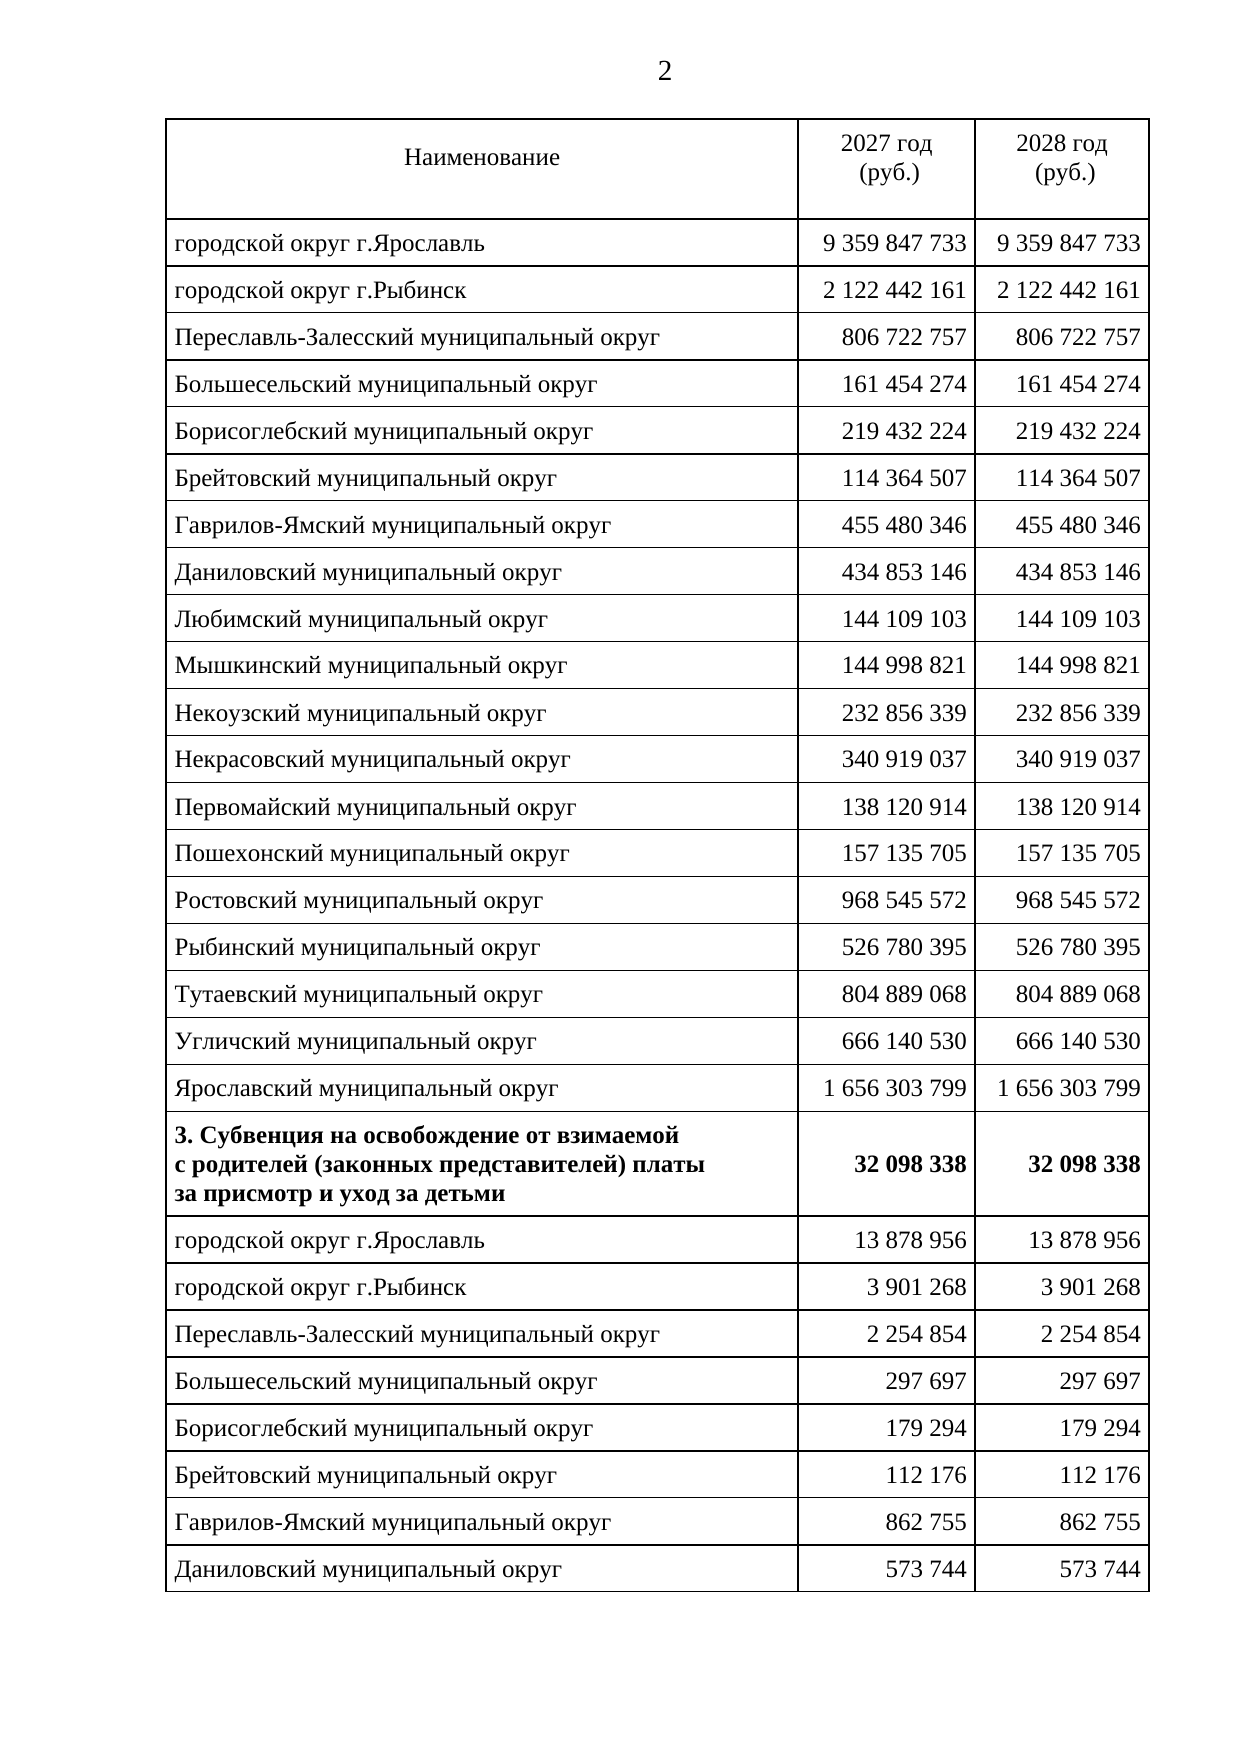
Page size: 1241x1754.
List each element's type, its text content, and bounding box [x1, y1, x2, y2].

table_cell 114 364 507 [799, 455, 974, 500]
table_cell 1 656 303 799 [976, 1065, 1148, 1111]
table_cell городской округ г.Рыбинск [167, 267, 797, 312]
table_cell 297 697 [799, 1358, 974, 1403]
table_cell городской округ г.Рыбинск [167, 1264, 797, 1309]
table_cell 340 919 037 [799, 736, 974, 782]
table_cell 144 998 821 [799, 642, 974, 688]
table_cell Ярославский муниципальный округ [167, 1065, 797, 1111]
table_cell 806 722 757 [976, 313, 1148, 359]
table_cell 3. Субвенция на освобождение от взимаемой с родителей (законных представителей) платы за присмотр и уход за детьми [167, 1112, 797, 1215]
table_cell 144 998 821 [976, 642, 1148, 688]
table_cell 2 122 442 161 [799, 267, 974, 312]
table_cell Брейтовский муниципальный округ [167, 1452, 797, 1497]
table_cell Гаврилов-Ямский муниципальный округ [167, 501, 797, 547]
table_cell Переславль-Залесский муниципальный округ [167, 313, 797, 359]
table_cell 114 364 507 [976, 455, 1148, 500]
table_cell 32 098 338 [799, 1112, 974, 1215]
table_cell 13 878 956 [799, 1217, 974, 1262]
table_cell 179 294 [799, 1405, 974, 1450]
table_cell 157 135 705 [976, 830, 1148, 876]
table_cell Гаврилов-Ямский муниципальный округ [167, 1498, 797, 1544]
table_cell 13 878 956 [976, 1217, 1148, 1262]
table_cell 2 254 854 [976, 1311, 1148, 1356]
table_cell Тутаевский муниципальный округ [167, 971, 797, 1017]
table_cell Ростовский муниципальный округ [167, 877, 797, 923]
table_cell 666 140 530 [799, 1018, 974, 1063]
table_cell Рыбинский муниципальный округ [167, 924, 797, 969]
table_cell 455 480 346 [799, 501, 974, 547]
table_cell городской округ г.Ярославль [167, 1217, 797, 1262]
table_cell 232 856 339 [799, 689, 974, 735]
table_cell 573 744 [976, 1546, 1148, 1591]
table_cell 161 454 274 [799, 361, 974, 406]
table_cell 9 359 847 733 [976, 220, 1148, 265]
table_cell 526 780 395 [976, 924, 1148, 969]
table_cell 862 755 [799, 1498, 974, 1544]
table_cell Брейтовский муниципальный округ [167, 455, 797, 500]
table_cell Борисоглебский муниципальный округ [167, 407, 797, 453]
table_cell Большесельский муниципальный округ [167, 361, 797, 406]
table_cell Мышкинский муниципальный округ [167, 642, 797, 688]
table_cell Некоузский муниципальный округ [167, 689, 797, 735]
table_cell 138 120 914 [799, 783, 974, 829]
table_cell 968 545 572 [976, 877, 1148, 923]
table_cell 806 722 757 [799, 313, 974, 359]
table_cell 9 359 847 733 [799, 220, 974, 265]
table_cell 219 432 224 [976, 407, 1148, 453]
table_cell Даниловский муниципальный округ [167, 548, 797, 594]
table_cell 3 901 268 [976, 1264, 1148, 1309]
table_cell Даниловский муниципальный округ [167, 1546, 797, 1591]
table_cell 434 853 146 [976, 548, 1148, 594]
table_cell 179 294 [976, 1405, 1148, 1450]
table_cell 2 122 442 161 [976, 267, 1148, 312]
table_cell Любимский муниципальный округ [167, 595, 797, 641]
table_cell Борисоглебский муниципальный округ [167, 1405, 797, 1450]
table_cell 573 744 [799, 1546, 974, 1591]
table_cell 340 919 037 [976, 736, 1148, 782]
table_cell Переславль-Залесский муниципальный округ [167, 1311, 797, 1356]
table_cell 3 901 268 [799, 1264, 974, 1309]
table_cell Пошехонский муниципальный округ [167, 830, 797, 876]
table_header Наименование [167, 120, 797, 218]
table_cell 804 889 068 [976, 971, 1148, 1017]
table_cell 804 889 068 [799, 971, 974, 1017]
table_cell 32 098 338 [976, 1112, 1148, 1215]
table_cell 526 780 395 [799, 924, 974, 969]
table_cell 138 120 914 [976, 783, 1148, 829]
table_cell Угличский муниципальный округ [167, 1018, 797, 1063]
table_cell Некрасовский муниципальный округ [167, 736, 797, 782]
table_cell 1 656 303 799 [799, 1065, 974, 1111]
table_header 2027 год (руб.) [799, 120, 974, 218]
table_cell 434 853 146 [799, 548, 974, 594]
table_header 2028 год (руб.) [976, 120, 1148, 218]
table_cell 157 135 705 [799, 830, 974, 876]
table_cell 297 697 [976, 1358, 1148, 1403]
table_cell 112 176 [976, 1452, 1148, 1497]
table_cell 144 109 103 [976, 595, 1148, 641]
table_cell 112 176 [799, 1452, 974, 1497]
table_cell 862 755 [976, 1498, 1148, 1544]
table_cell Первомайский муниципальный округ [167, 783, 797, 829]
table_cell Большесельский муниципальный округ [167, 1358, 797, 1403]
table_cell 2 254 854 [799, 1311, 974, 1356]
table_cell 144 109 103 [799, 595, 974, 641]
table_cell городской округ г.Ярославль [167, 220, 797, 265]
table_cell 455 480 346 [976, 501, 1148, 547]
table_cell 666 140 530 [976, 1018, 1148, 1063]
table_cell 968 545 572 [799, 877, 974, 923]
table_cell 232 856 339 [976, 689, 1148, 735]
table_cell 161 454 274 [976, 361, 1148, 406]
table_cell 219 432 224 [799, 407, 974, 453]
